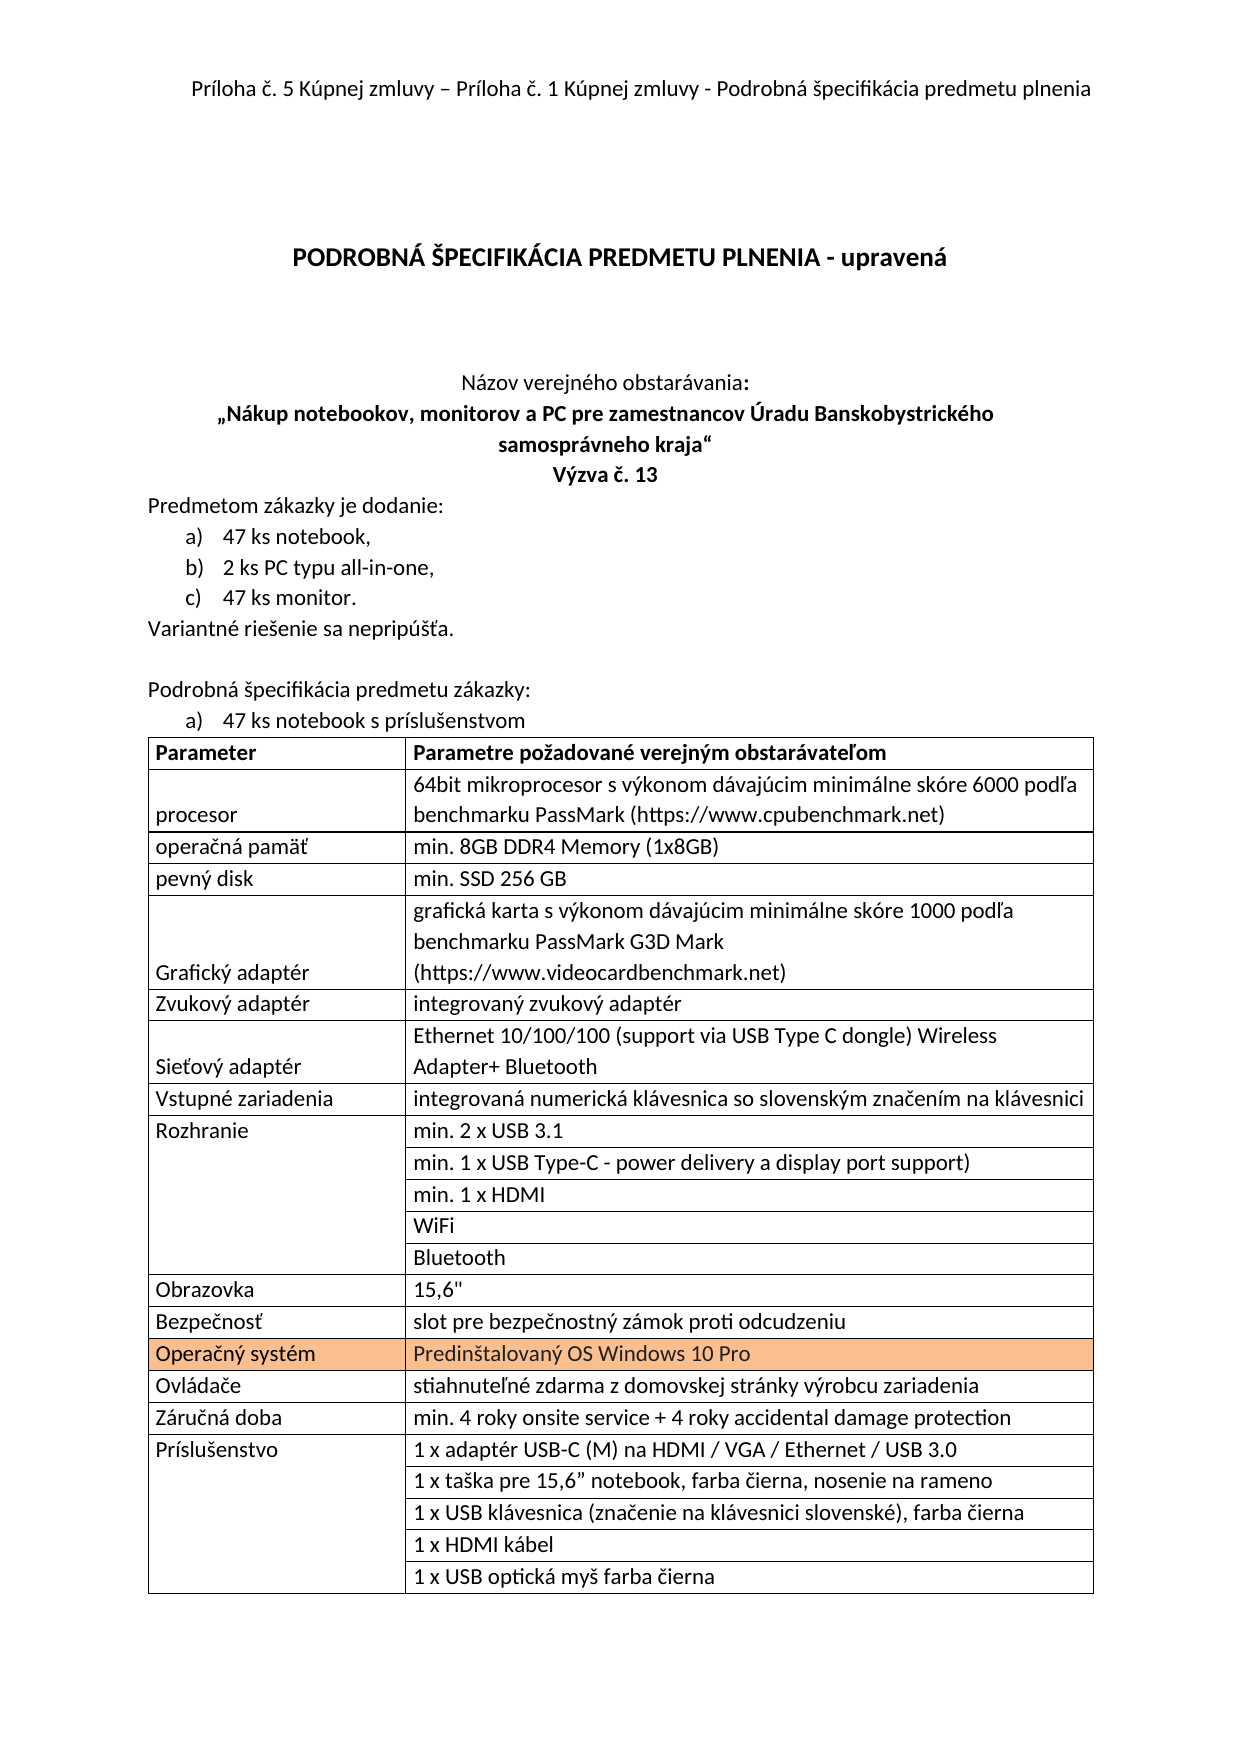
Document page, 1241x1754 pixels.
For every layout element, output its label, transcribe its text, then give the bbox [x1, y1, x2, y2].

list 47 ks notebook, [185, 522, 1093, 550]
table_cell min. 4 roky onsite service + 4 roky accidental damage protection [406, 1403, 1093, 1434]
table_cell 1 x taška pre 15,6” notebook, farba čierna, nosenie na rameno [406, 1467, 1093, 1497]
table_cell min. 2 x USB 3.1 [406, 1116, 1093, 1147]
table_cell 15,6" [406, 1275, 1093, 1306]
table_cell grafická karta s výkonom dávajúcim minimálne skóre 1000 podľa benchmarku PassMark G3D Mark (https://www.videocardbenchmark.net) [406, 896, 1093, 988]
table_cell min. SSD 256 GB [406, 864, 1093, 895]
table_cell procesor [149, 770, 405, 831]
table_cell 1 x USB optická myš farba čierna [406, 1562, 1093, 1593]
table_cell Záručná doba [149, 1403, 405, 1434]
table_cell 1 x HDMI kábel [406, 1530, 1093, 1561]
text PODROBNÁ ŠPECIFIKÁCIA PREDMETU PLNENIA - upravená [148, 240, 1093, 273]
table_cell Grafický adaptér [149, 896, 405, 988]
table_cell Ethernet 10/100/100 (support via USB Type C dongle) Wireless Adapter+ Bluetooth [406, 1021, 1093, 1083]
table_cell operačná pamäť [149, 833, 405, 863]
table_cell Obrazovka [149, 1275, 405, 1306]
table_cell Rozhranie [149, 1116, 405, 1274]
table_cell Ovládače [149, 1371, 405, 1402]
list 47 ks monitor. [185, 583, 1093, 611]
table_cell Bezpečnosť [149, 1307, 405, 1338]
table_cell Sieťový adaptér [149, 1021, 405, 1083]
text Predmetom zákazky je dodanie: [148, 491, 1093, 519]
table_cell Operačný systém [149, 1339, 405, 1370]
table_cell pevný disk [149, 864, 405, 895]
table_cell integrovaná numerická klávesnica so slovenským značením na klávesnici [406, 1084, 1093, 1115]
table_header Parameter [149, 738, 405, 769]
table_cell Predinštalovaný OS Windows 10 Pro [406, 1339, 1093, 1370]
text Výzva č. 13 [148, 460, 1063, 488]
table_cell 1 x adaptér USB-C (M) na HDMI / VGA / Ethernet / USB 3.0 [406, 1435, 1093, 1466]
table_cell integrovaný zvukový adaptér [406, 990, 1093, 1020]
table_cell Zvukový adaptér [149, 990, 405, 1020]
table_cell slot pre bezpečnostný zámok proti odcudzeniu [406, 1307, 1093, 1338]
text Variantné riešenie sa nepripúšťa. [148, 614, 1093, 642]
list 2 ks PC typu all-in-one, [185, 553, 1093, 581]
table_cell WiFi [406, 1212, 1093, 1242]
table_header Parametre požadované verejným obstarávateľom [406, 738, 1093, 769]
table_cell min. 1 x HDMI [406, 1180, 1093, 1211]
text Názov verejného obstarávania: [148, 368, 1063, 396]
table_cell Vstupné zariadenia [149, 1084, 405, 1115]
list 47 ks notebook s príslušenstvom [185, 706, 1093, 734]
table_cell 64bit mikroprocesor s výkonom dávajúcim minimálne skóre 6000 podľa benchmarku PassMark (https://www.cpubenchmark.net) [406, 770, 1093, 831]
text Podrobná špecifikácia predmetu zákazky: [148, 676, 1093, 703]
table_cell min. 1 x USB Type-C - power delivery a display port support) [406, 1148, 1093, 1179]
table_cell stiahnuteľné zdarma z domovskej stránky výrobcu zariadenia [406, 1371, 1093, 1402]
table_cell min. 8GB DDR4 Memory (1x8GB) [406, 833, 1093, 863]
text „Nákup notebookov, monitorov a PC pre zamestnancov Úradu Banskobystrického samosprávneho kraja“ [148, 399, 1063, 458]
table_cell 1 x USB klávesnica (značenie na klávesnici slovenské), farba čierna [406, 1499, 1093, 1529]
table_cell Bluetooth [406, 1244, 1093, 1274]
table_cell Príslušenstvo [149, 1435, 405, 1593]
